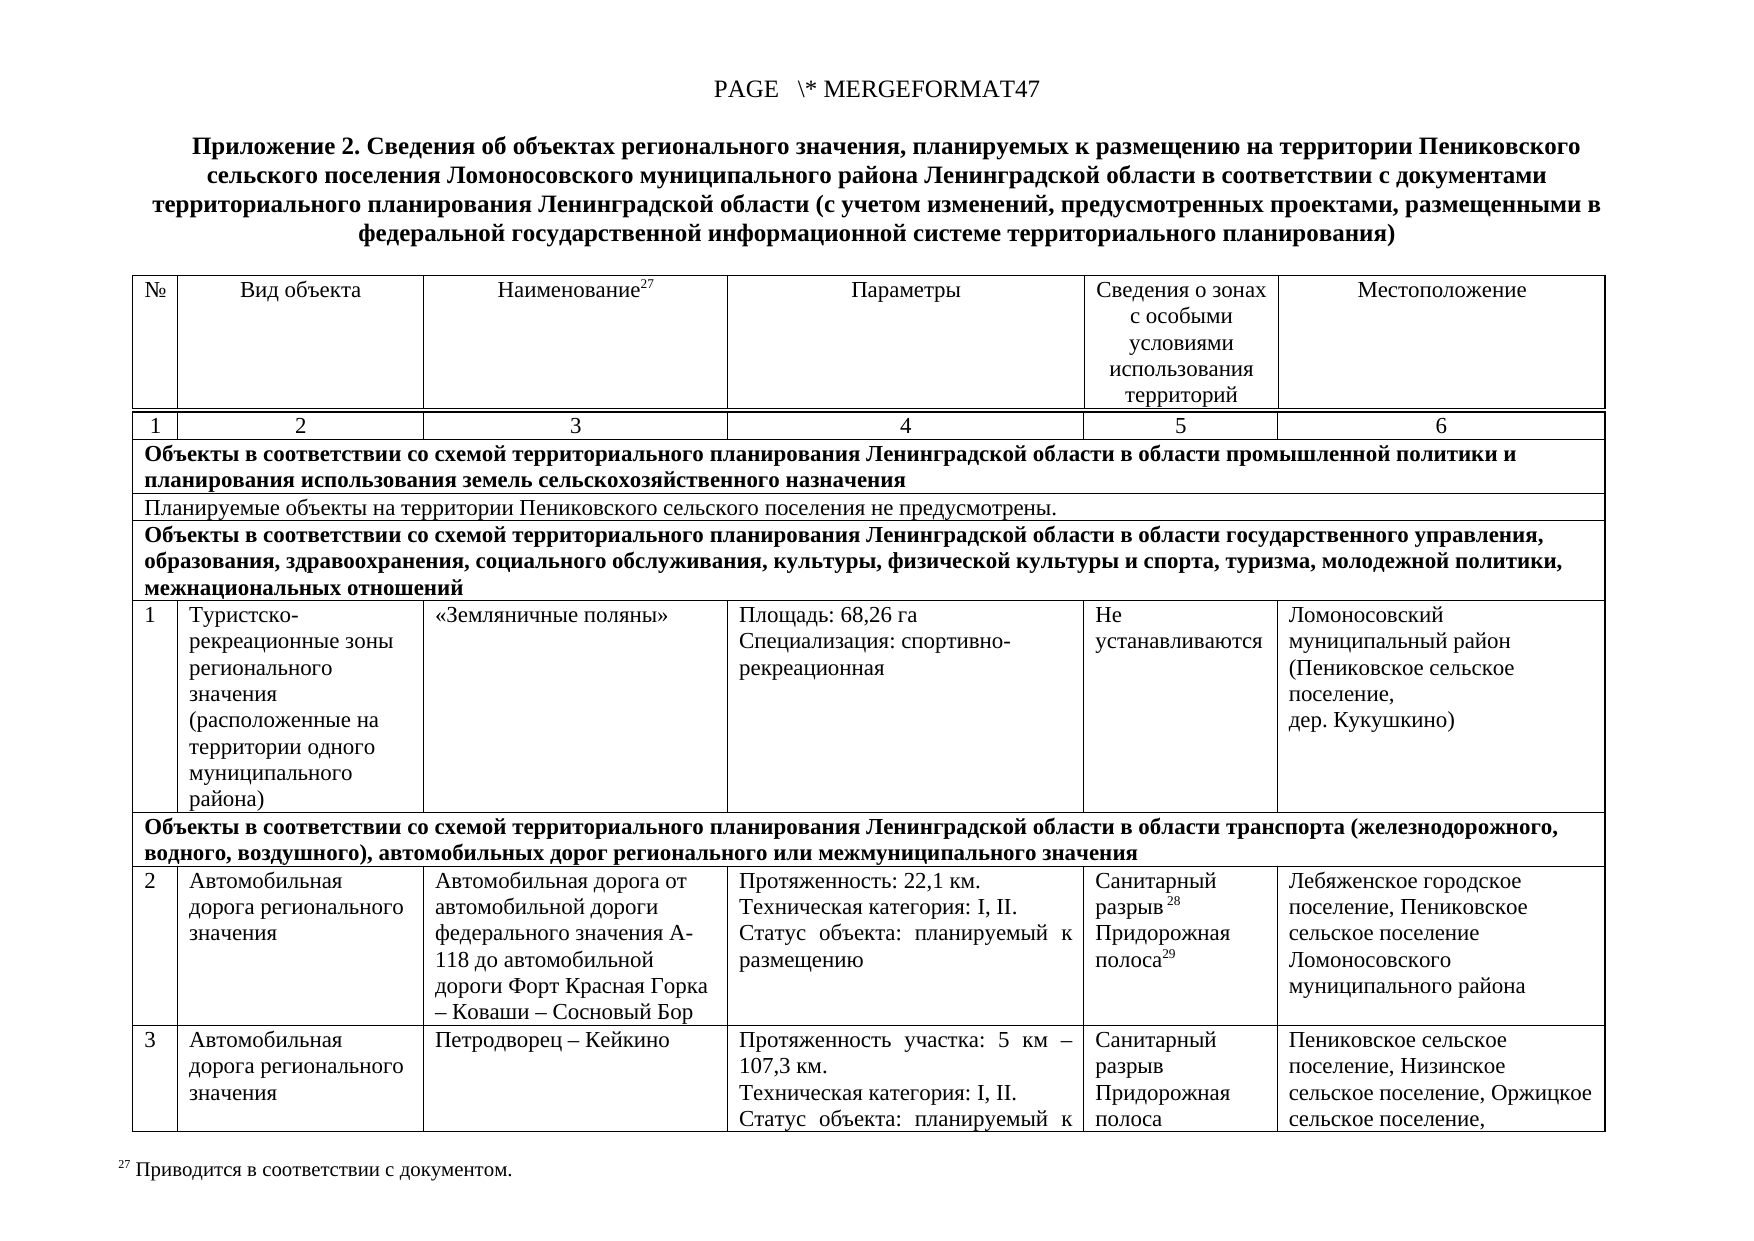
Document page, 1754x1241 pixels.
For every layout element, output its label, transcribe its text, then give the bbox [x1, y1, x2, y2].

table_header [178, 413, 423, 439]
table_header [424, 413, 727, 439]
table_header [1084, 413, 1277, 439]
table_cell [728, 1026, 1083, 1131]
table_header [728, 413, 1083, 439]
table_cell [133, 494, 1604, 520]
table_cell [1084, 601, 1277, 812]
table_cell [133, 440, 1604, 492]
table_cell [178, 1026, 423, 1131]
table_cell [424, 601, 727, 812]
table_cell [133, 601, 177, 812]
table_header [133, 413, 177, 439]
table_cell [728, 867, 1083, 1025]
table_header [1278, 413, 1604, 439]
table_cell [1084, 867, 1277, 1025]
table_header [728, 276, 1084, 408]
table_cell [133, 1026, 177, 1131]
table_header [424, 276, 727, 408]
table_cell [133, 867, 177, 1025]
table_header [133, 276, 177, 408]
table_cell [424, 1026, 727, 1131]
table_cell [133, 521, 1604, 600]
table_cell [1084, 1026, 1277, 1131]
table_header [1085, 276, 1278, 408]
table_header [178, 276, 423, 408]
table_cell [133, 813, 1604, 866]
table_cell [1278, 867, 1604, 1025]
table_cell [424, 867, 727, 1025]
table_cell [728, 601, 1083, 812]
subtitle Приложение 2. Сведения об объектах регионального значения, планируемых к размещению на территории Пениковского сельского поселения Ломоносовского муниципального района Ленинградской области в соответствии с документами территориального планирования Ленинградской области (с учетом изменений, предусмотренных проектами, размещенными в федеральной государственной информационной системе территориального планирования) [118, 131, 1636, 246]
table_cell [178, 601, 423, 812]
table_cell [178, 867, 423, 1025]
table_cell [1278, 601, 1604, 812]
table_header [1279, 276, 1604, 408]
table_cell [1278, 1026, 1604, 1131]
